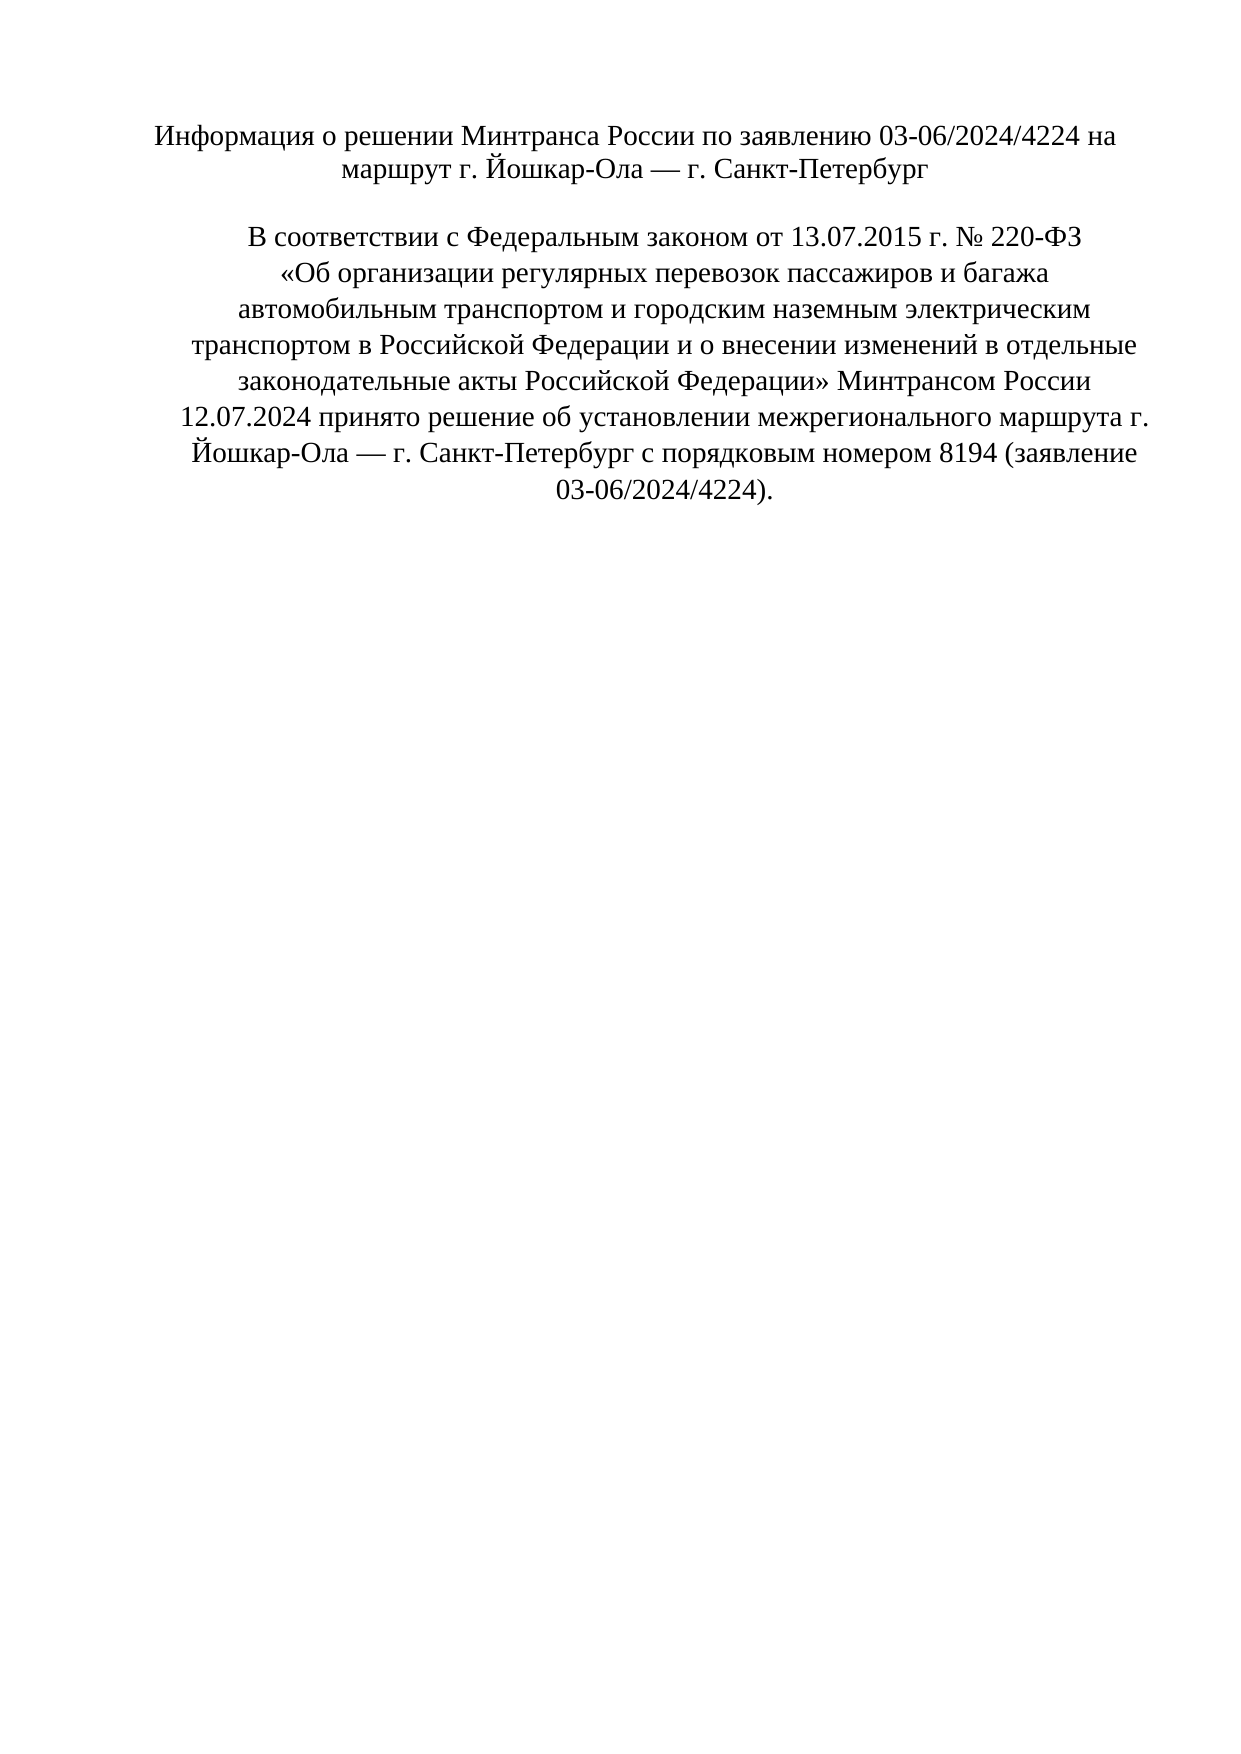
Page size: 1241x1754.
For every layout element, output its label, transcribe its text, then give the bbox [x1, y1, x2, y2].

text Информация о решении Минтранса России по заявлению 03-06/2024/4224 на маршрут г. Йошкар-Ола — г. Санкт-Петербург [118, 118, 1152, 185]
text В соответствии с Федеральным законом от 13.07.2015 г. № 220-ФЗ «Об организации регулярных перевозок пассажиров и багажа автомобильным транспортом и городским наземным электрическим транспортом в Российской Федерации и о внесении изменений в отдельные законодательные акты Российской Федерации» Минтрансом России 12.07.2024 принято решение об установлении межрегионального маршрута г. Йошкар-Ола — г. Санкт-Петербург с порядковым номером 8194 (заявление 03-06/2024/4224). [177, 219, 1152, 505]
